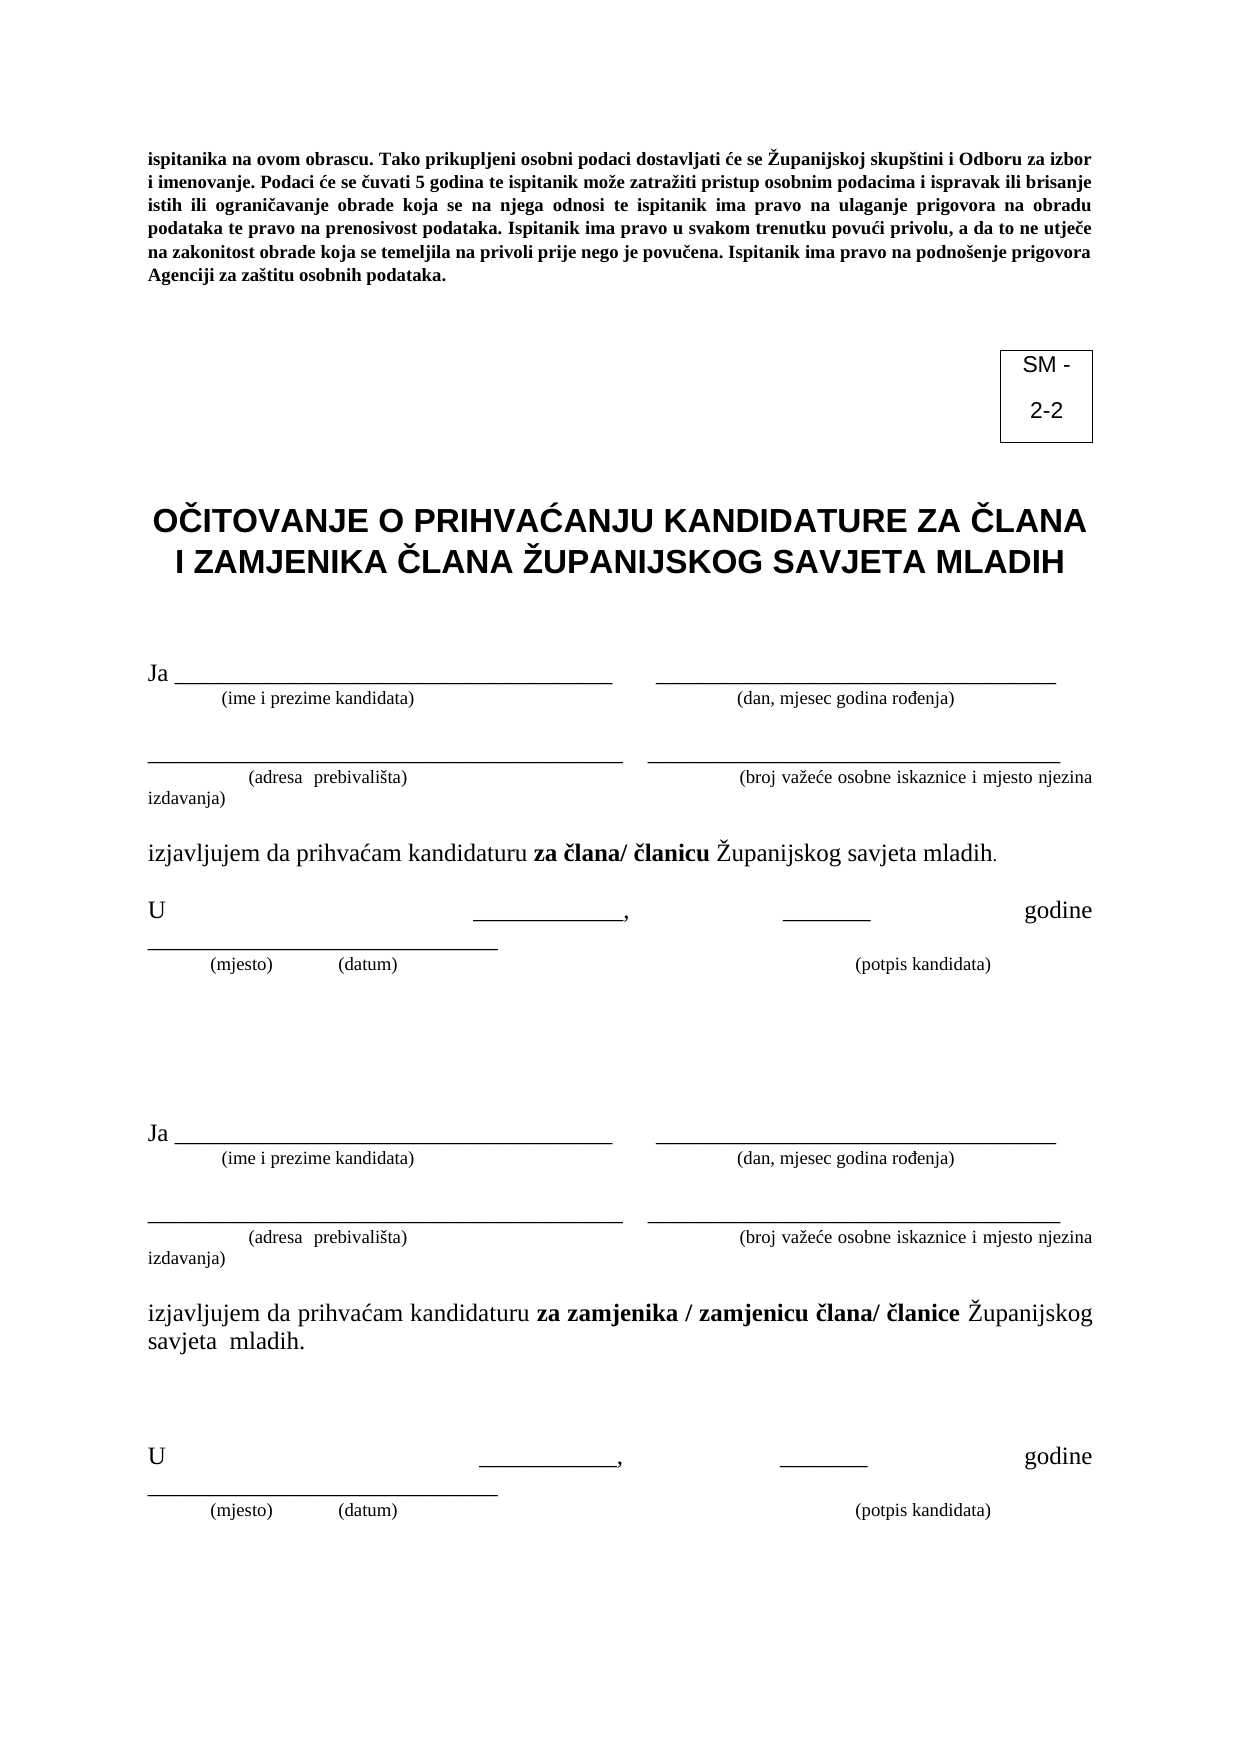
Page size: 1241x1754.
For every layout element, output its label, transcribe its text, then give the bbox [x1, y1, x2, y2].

text OČITOVANJE O PRIHVAĆANJU KANDIDATURE ZA ČLANA I ZAMJENIKA ČLANA ŽUPANIJSKOG SAVJETA MLADIH [148, 501, 1093, 581]
text ______________________________________ _________________________________ [148, 1197, 1093, 1226]
table_header SM - 2-2 [1001, 351, 1092, 442]
text U ____________, _______ godine ____________________________ [148, 895, 1093, 953]
text ______________________________________ _________________________________ [148, 737, 1093, 766]
text Ja ___________________________________ ________________________________ [148, 658, 1093, 687]
text (ime i prezime kandidata) (dan, mjesec godina rođenja) [148, 1147, 1093, 1168]
text (ime i prezime kandidata) (dan, mjesec godina rođenja) [148, 687, 1093, 708]
text izjavljujem da prihvaćam kandidaturu za zamjenika / zamjenicu člana/ članice Županijskog savjeta mladih. [148, 1298, 1093, 1355]
text (adresa prebivališta) (broj važeće osobne iskaznice i mjesto njezina izdavanja) [148, 1226, 1093, 1269]
text (mjesto) (datum) (potpis kandidata) [148, 1499, 1093, 1520]
text (mjesto) (datum) (potpis kandidata) [148, 953, 1093, 974]
text U ___________, _______ godine ____________________________ [148, 1441, 1093, 1499]
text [148, 148, 1093, 285]
text (adresa prebivališta) (broj važeće osobne iskaznice i mjesto njezina izdavanja) [148, 766, 1093, 809]
text izjavljujem da prihvaćam kandidaturu za člana/ članicu Županijskog savjeta mladih. [148, 838, 1093, 866]
text Ja ___________________________________ ________________________________ [148, 1118, 1093, 1147]
